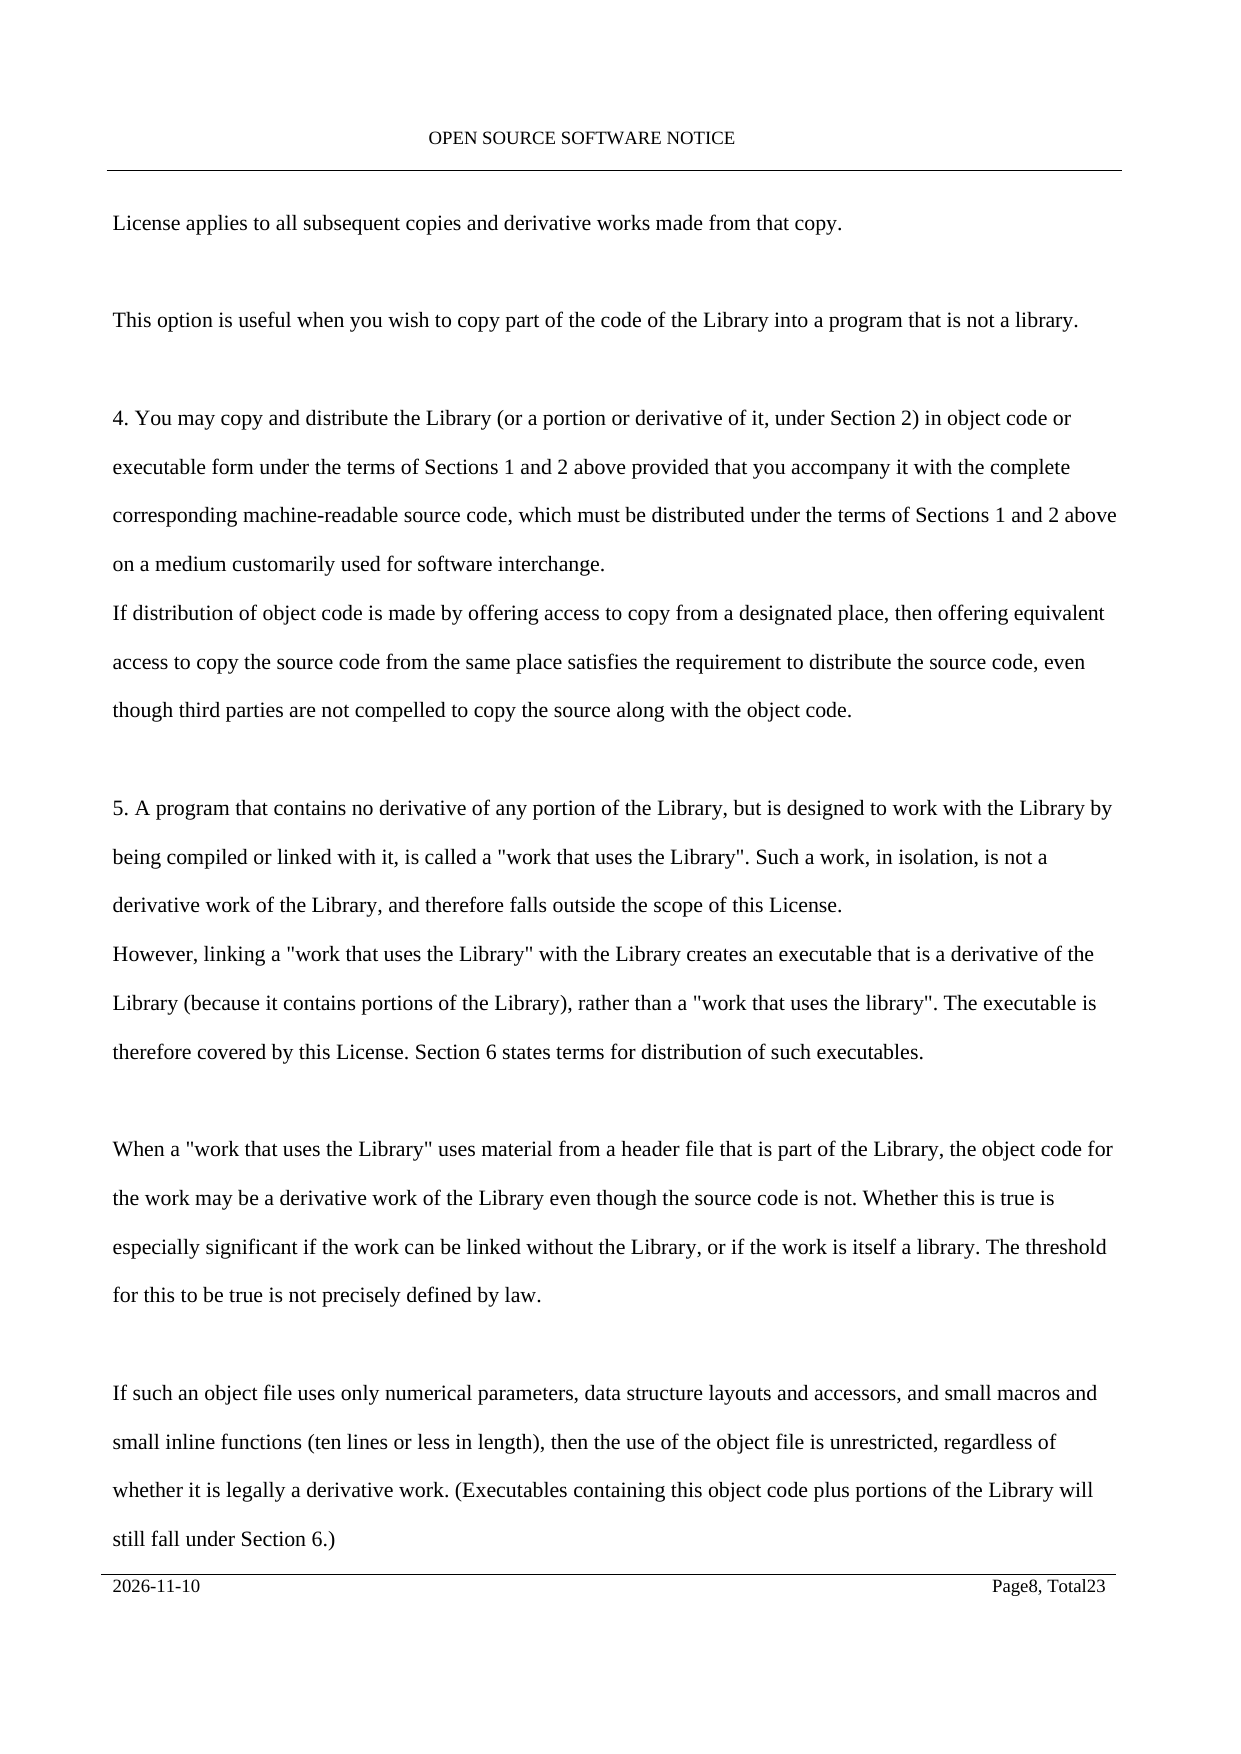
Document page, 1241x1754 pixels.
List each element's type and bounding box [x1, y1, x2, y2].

text [112, 206, 1128, 1555]
